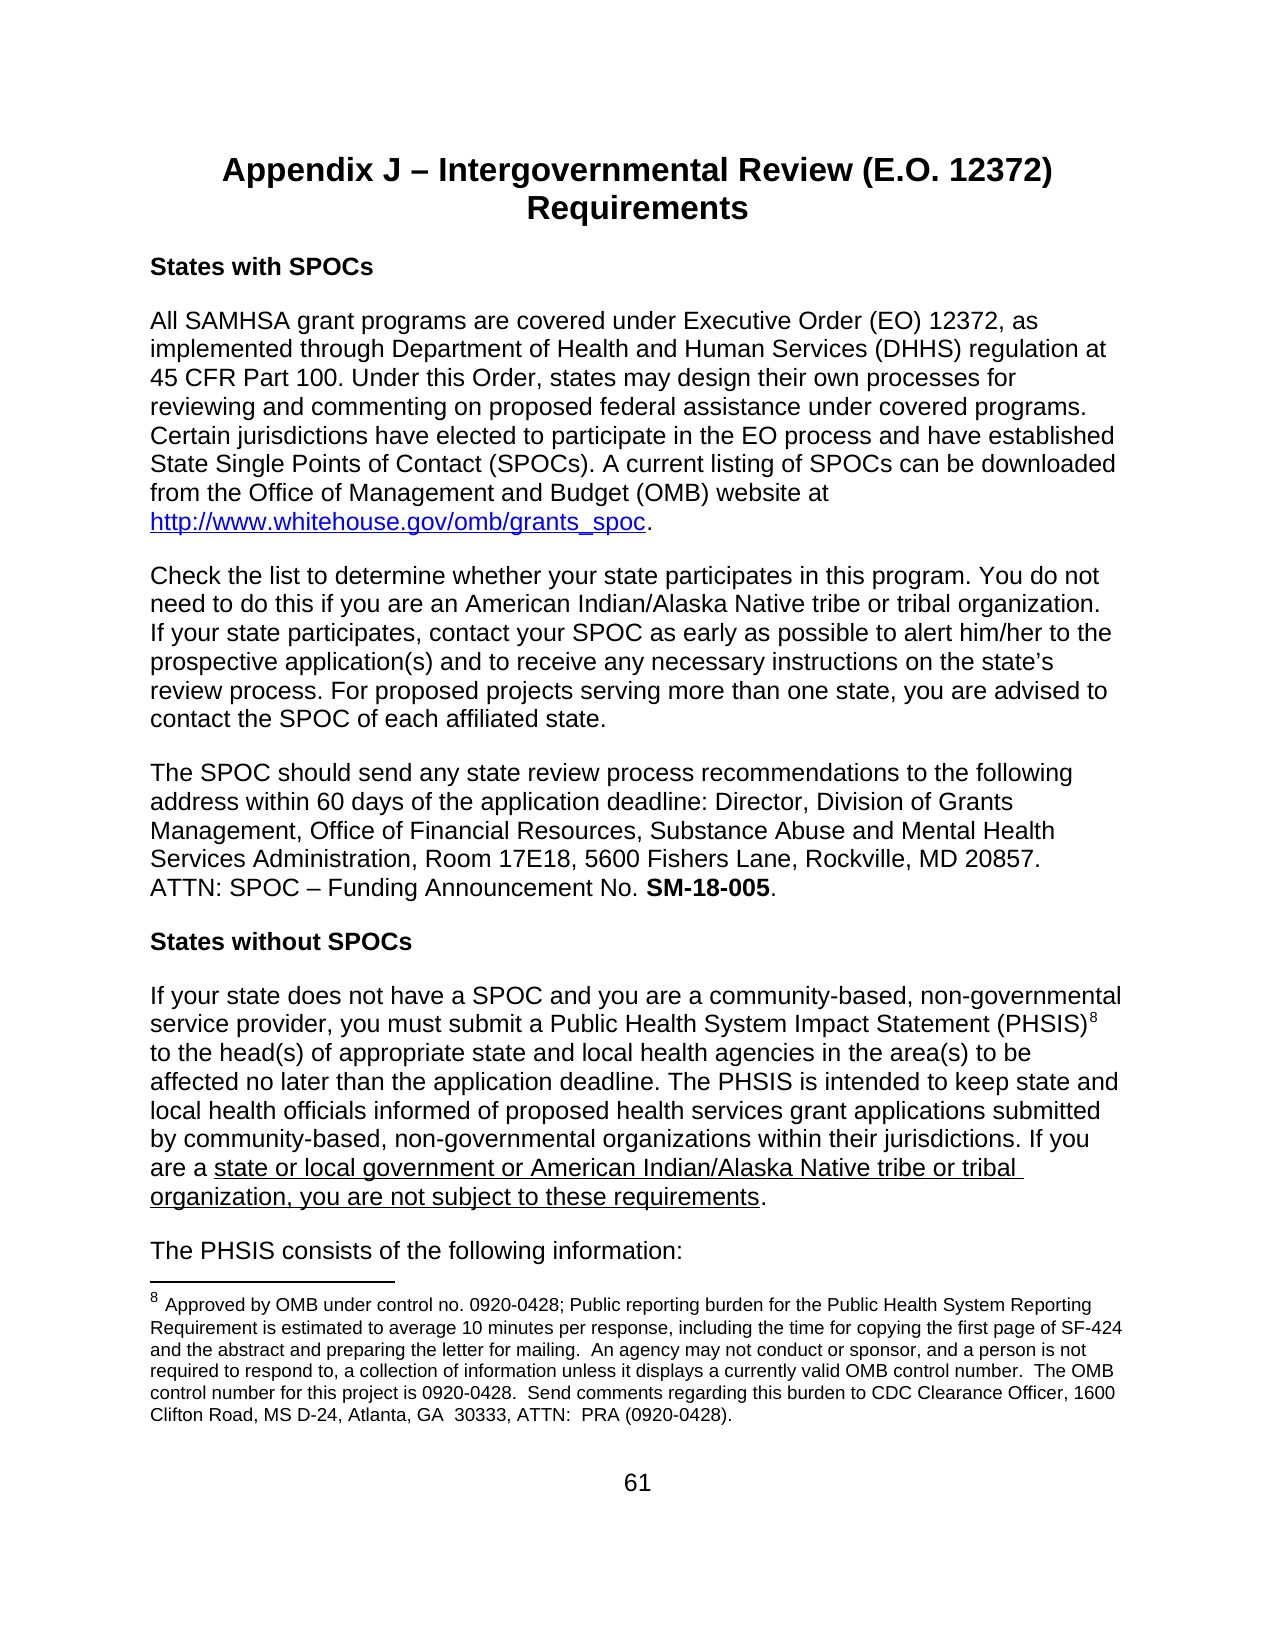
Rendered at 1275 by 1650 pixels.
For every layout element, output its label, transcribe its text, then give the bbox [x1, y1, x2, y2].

text States without SPOCs [150, 927, 1125, 956]
text States with SPOCs [150, 252, 1125, 281]
text The SPOC should send any state review process recommendations to the following address within 60 days of the application deadline: Director, Division of Grants Management, Office of Financial Resources, Substance Abuse and Mental Health Services Administration, Room 17E18, 5600 Fishers Lane, Rockville, MD 20857. ATTN: SPOC – Funding Announcement No. SM-18-005. [150, 758, 1125, 902]
text All SAMHSA grant programs are covered under Executive Order (EO) 12372, as implemented through Department of Health and Human Services (DHHS) regulation at 45 CFR Part 100. Under this Order, states may design their own processes for reviewing and commenting on proposed federal assistance under covered programs. Certain jurisdictions have elected to participate in the EO process and have established State Single Points of Contact (SPOCs). A current listing of SPOCs can be downloaded from the Office of Management and Budget (OMB) website at http://www.whitehouse.gov/omb/grants_spoc. [150, 306, 1125, 536]
text The PHSIS consists of the following information: [150, 1236, 1125, 1264]
text Check the list to determine whether your state participates in this program. You do not need to do this if you are an American Indian/Alaska Native tribe or tribal organization. If your state participates, contact your SPOC as early as possible to alert him/her to the prospective application(s) and to receive any necessary instructions on the state’s review process. For proposed projects serving more than one state, you are advised to contact the SPOC of each affiliated state. [150, 561, 1125, 733]
text If your state does not have a SPOC and you are a community-based, non-governmental service provider, you must submit a Public Health System Impact Statement (PHSIS) to the head(s) of appropriate state and local health agencies in the area(s) to be affected no later than the application deadline. The PHSIS is intended to keep state and local health officials informed of proposed health services grant applications submitted by community-based, non-governmental organizations within their jurisdictions. If you are a state or local government or American Indian/Alaska Native tribe or tribal organization, you are not subject to these requirements. [150, 981, 1125, 1211]
subtitle Appendix J – Intergovernmental Review (E.O. 12372) Requirements [150, 150, 1125, 227]
